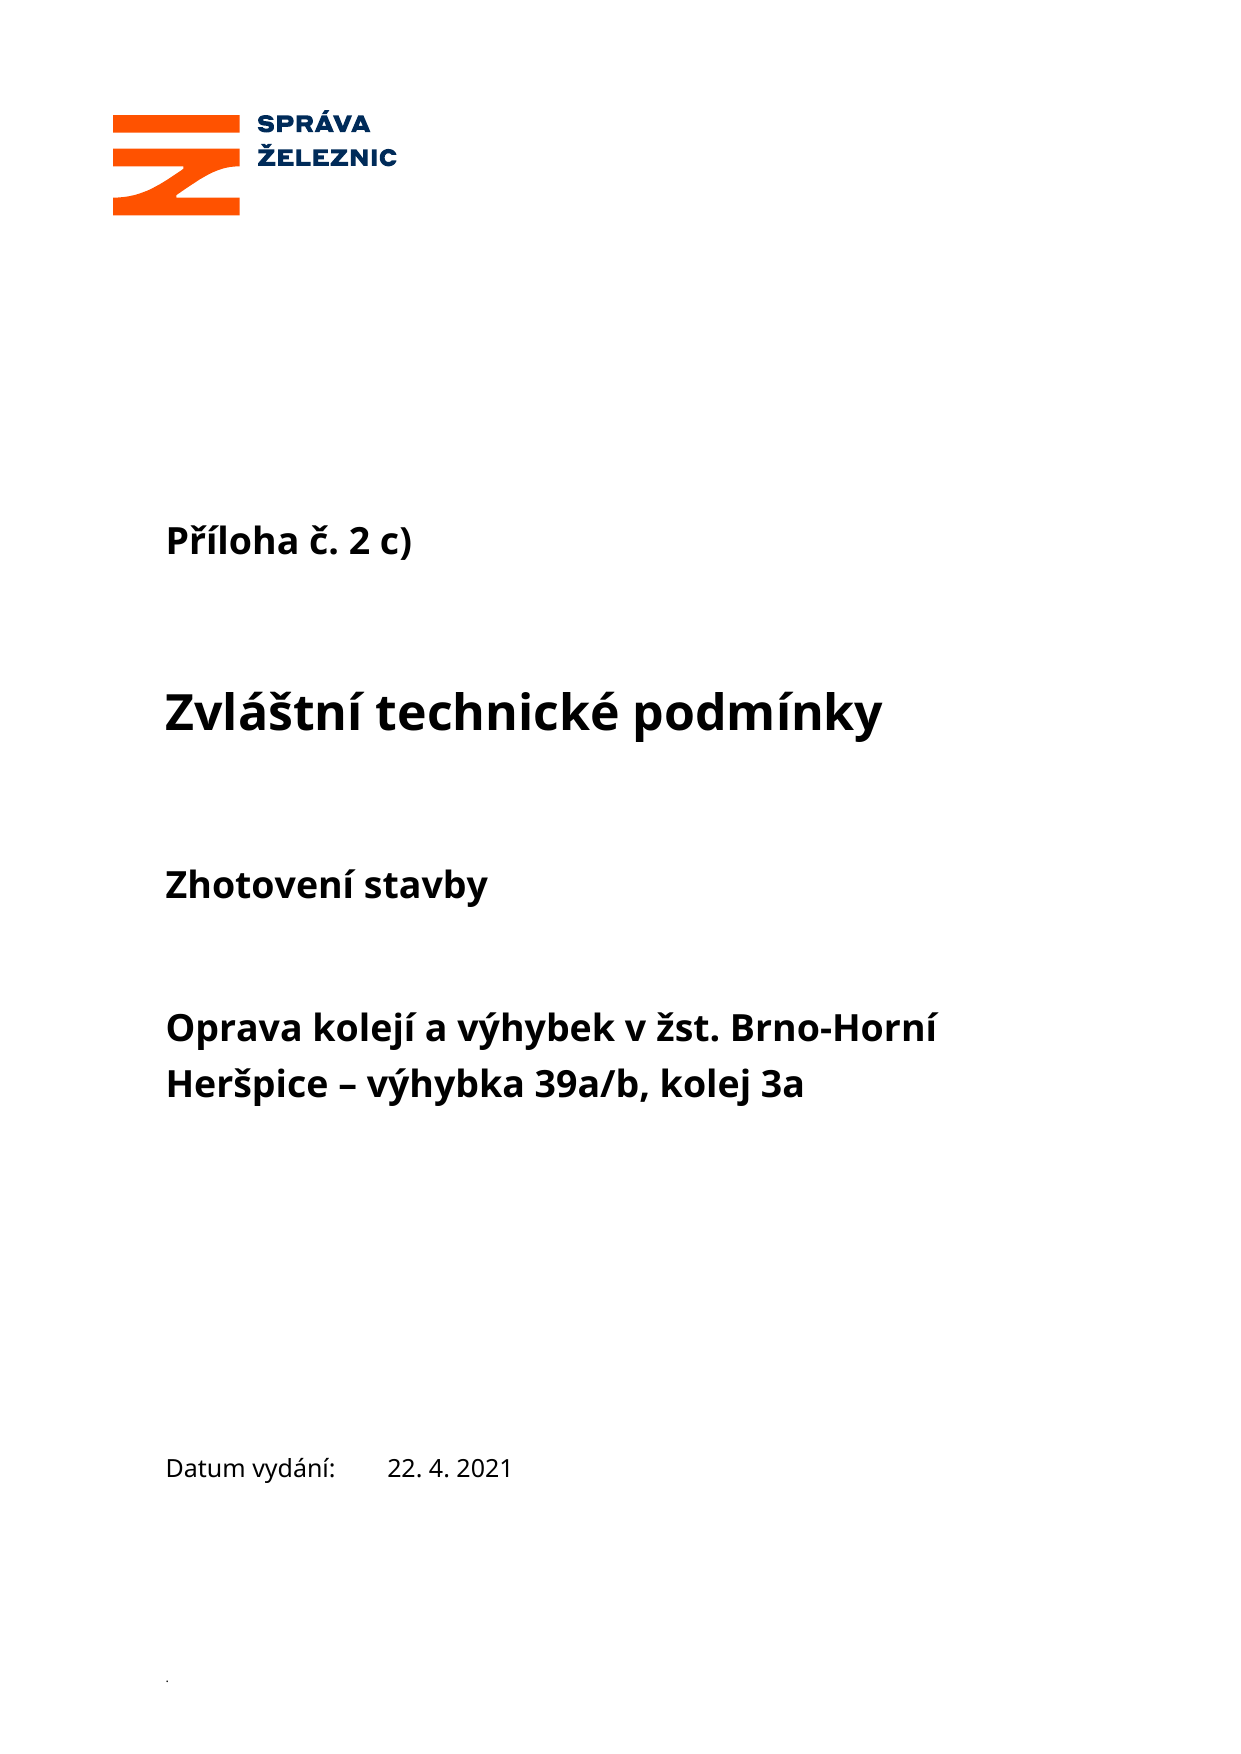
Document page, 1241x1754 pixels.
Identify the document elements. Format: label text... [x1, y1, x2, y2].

text Datum vydání: 22. 4. 2021 [165, 1451, 1075, 1485]
text Zvláštní technické podmínky [165, 677, 1075, 745]
text Zhotovení stavby [165, 858, 1075, 909]
text Příloha č. 2 c) [165, 514, 1075, 566]
text Oprava kolejí a výhybek v žst. Brno-Horní Heršpice – výhybka 39a/b, kolej 3a [165, 1001, 1075, 1109]
